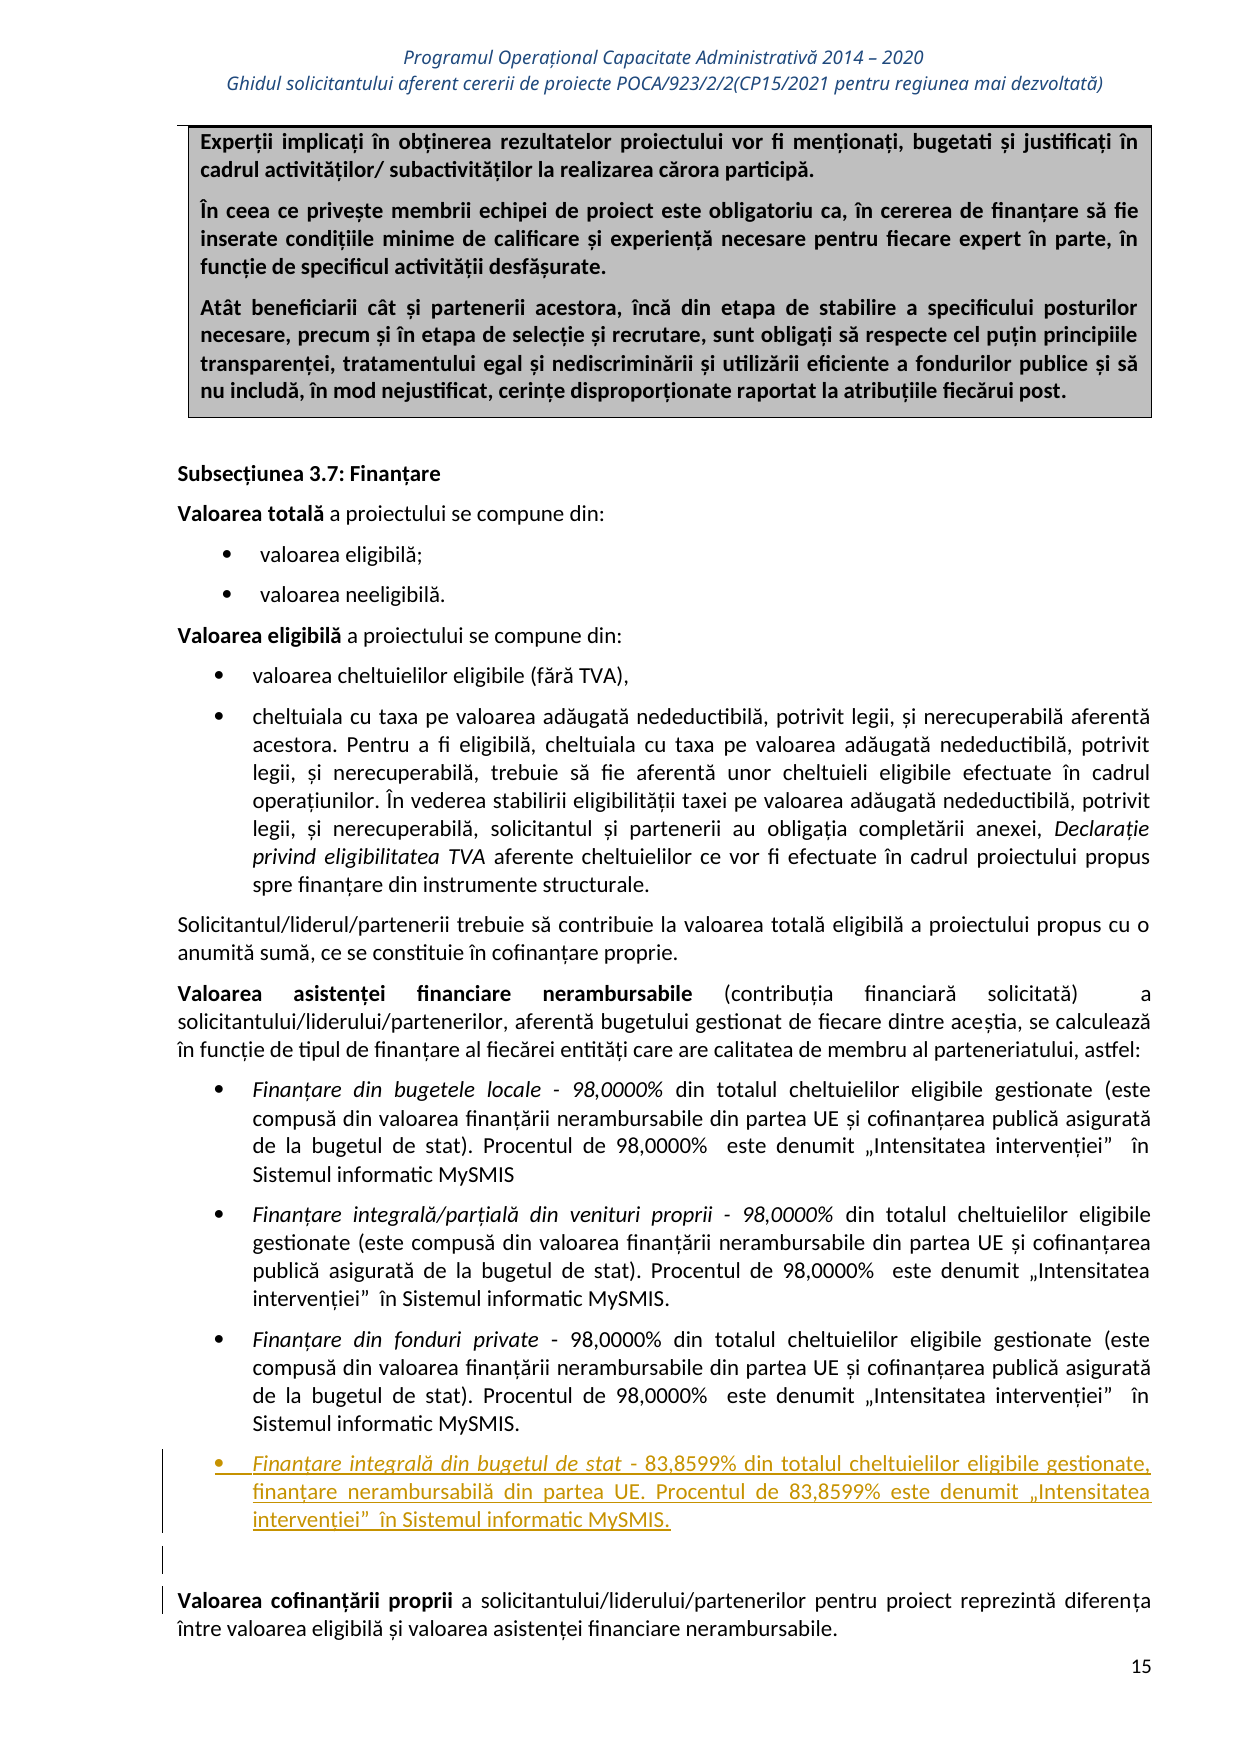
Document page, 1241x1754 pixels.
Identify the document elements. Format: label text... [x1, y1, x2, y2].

text Solicitantul/liderul/partenerii trebuie să contribuie la valoarea totală eligibilă a proiectului propus cu o anumită sumă, ce se constituie în cofinanțare proprie. [177, 911, 1152, 967]
text Valoarea cofinanțării proprii a solicitantului/liderului/partenerilor pentru proiect reprezintă diferenţa între valoarea eligibilă şi valoarea asistenţei financiare nerambursabile. [177, 1586, 1152, 1642]
list Finanțare din fonduri private - 98,0000% din totalul cheltuielilor eligibile gestionate (este compusă din valoarea finanţării nerambursabile din partea UE şi cofinanţarea publică asigurată de la bugetul de stat). Procentul de 98,0000% este denumit „Intensitatea intervenției” în Sistemul informatic MySMIS. [215, 1325, 1152, 1437]
list valoarea cheltuielilor eligibile (fără TVA), [215, 661, 1152, 689]
list Finanțare integrală/parțială din venituri proprii - 98,0000% din totalul cheltuielilor eligibile gestionate (este compusă din valoarea finanţării nerambursabile din partea UE şi cofinanţarea publică asigurată de la bugetul de stat). Procentul de 98,0000% este denumit „Intensitatea intervenției” în Sistemul informatic MySMIS. [215, 1200, 1152, 1312]
text Valoarea asistenţei financiare nerambursabile (contribuţia financiară solicitată) a solicitantului/liderului/partenerilor, aferentă bugetului gestionat de fiecare dintre aceştia, se calculează în funcție de tipul de finanţare al fiecărei entități care are calitatea de membru al parteneriatului, astfel: [177, 979, 1152, 1063]
text Valoarea totală a proiectului se compune din: [177, 499, 1152, 527]
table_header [189, 128, 1151, 417]
list cheltuiala cu taxa pe valoarea adăugată nedeductibilă, potrivit legii, și nerecuperabilă aferentă acestora. Pentru a fi eligibilă, cheltuiala cu taxa pe valoarea adăugată nedeductibilă, potrivit legii, și nerecuperabilă, trebuie să fie aferentă unor cheltuieli eligibile efectuate în cadrul operațiunilor. În vederea stabilirii eligibilității taxei pe valoarea adăugată nedeductibilă, potrivit legii, și nerecuperabilă, solicitantul și partenerii au obligaţia completării anexei, Declaraţie privind eligibilitatea TVA aferente cheltuielilor ce vor fi efectuate în cadrul proiectului propus spre finanţare din instrumente structurale. [215, 702, 1152, 898]
subtitle Subsecțiunea 3.7: Finanțare [177, 459, 1152, 487]
list valoarea neeligibilă. [223, 580, 1152, 608]
list valoarea eligibilă; [223, 540, 1152, 568]
text Valoarea eligibilă a proiectului se compune din: [177, 621, 1152, 649]
list Finanțare din bugetele locale - 98,0000% din totalul cheltuielilor eligibile gestionate (este compusă din valoarea finanţării nerambursabile din partea UE şi cofinanţarea publică asigurată de la bugetul de stat). Procentul de 98,0000% este denumit „Intensitatea intervenției” în Sistemul informatic MySMIS [215, 1076, 1152, 1188]
